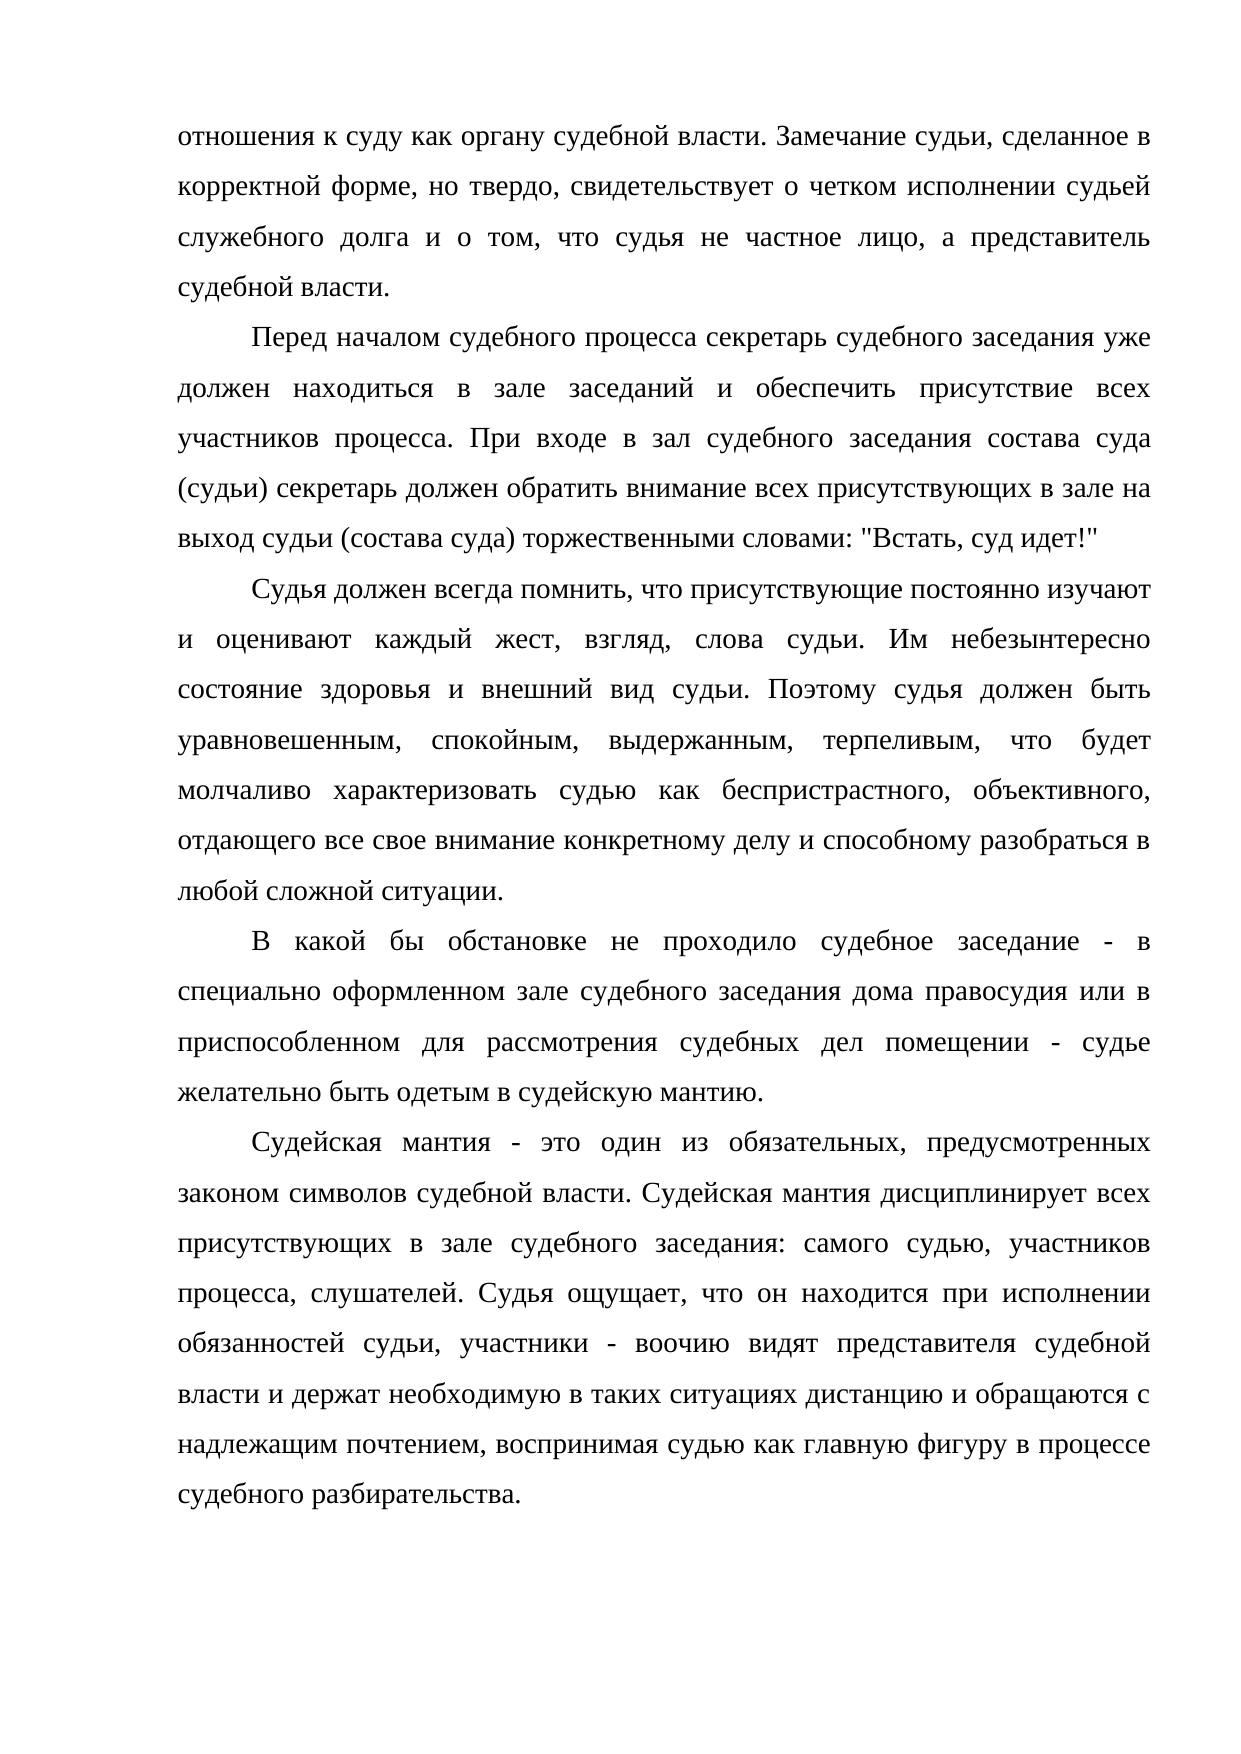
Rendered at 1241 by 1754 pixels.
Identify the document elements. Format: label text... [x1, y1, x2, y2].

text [177, 118, 1152, 303]
text Судейская мантия - это один из обязательных, предусмотренных законом символов судебной власти. Судейская мантия дисциплинирует всех присутствующих в зале судебного заседания: самого судью, участников процесса, слушателей. Судья ощущает, что он находится при исполнении обязанностей судьи, участники - воочию видят представителя судебной власти и держат необходимую в таких ситуациях дистанцию и обращаются с надлежащим почтением, воспринимая судью как главную фигуру в процессе судебного разбирательства. [177, 1124, 1152, 1510]
text В какой бы обстановке не проходило судебное заседание - в специально оформленном зале судебного заседания дома правосудия или в приспособленном для рассмотрения судебных дел помещении - судье желательно быть одетым в судейскую мантию. [177, 923, 1152, 1108]
text Перед началом судебного процесса секретарь судебного заседания уже должен находиться в зале заседаний и обеспечить присутствие всех участников процесса. При входе в зал судебного заседания состава суда (судьи) секретарь должен обратить внимание всех присутствующих в зале на выход судьи (состава суда) торжественными словами: "Встать, суд идет!" [177, 319, 1152, 554]
text Судья должен всегда помнить, что присутствующие постоянно изучают и оценивают каждый жест, взгляд, слова судьи. Им небезынтересно состояние здоровья и внешний вид судьи. Поэтому судья должен быть уравновешенным, спокойным, выдержанным, терпеливым, что будет молчаливо характеризовать судью как беспристрастного, объективного, отдающего все свое внимание конкретному делу и способному разобраться в любой сложной ситуации. [177, 571, 1152, 906]
